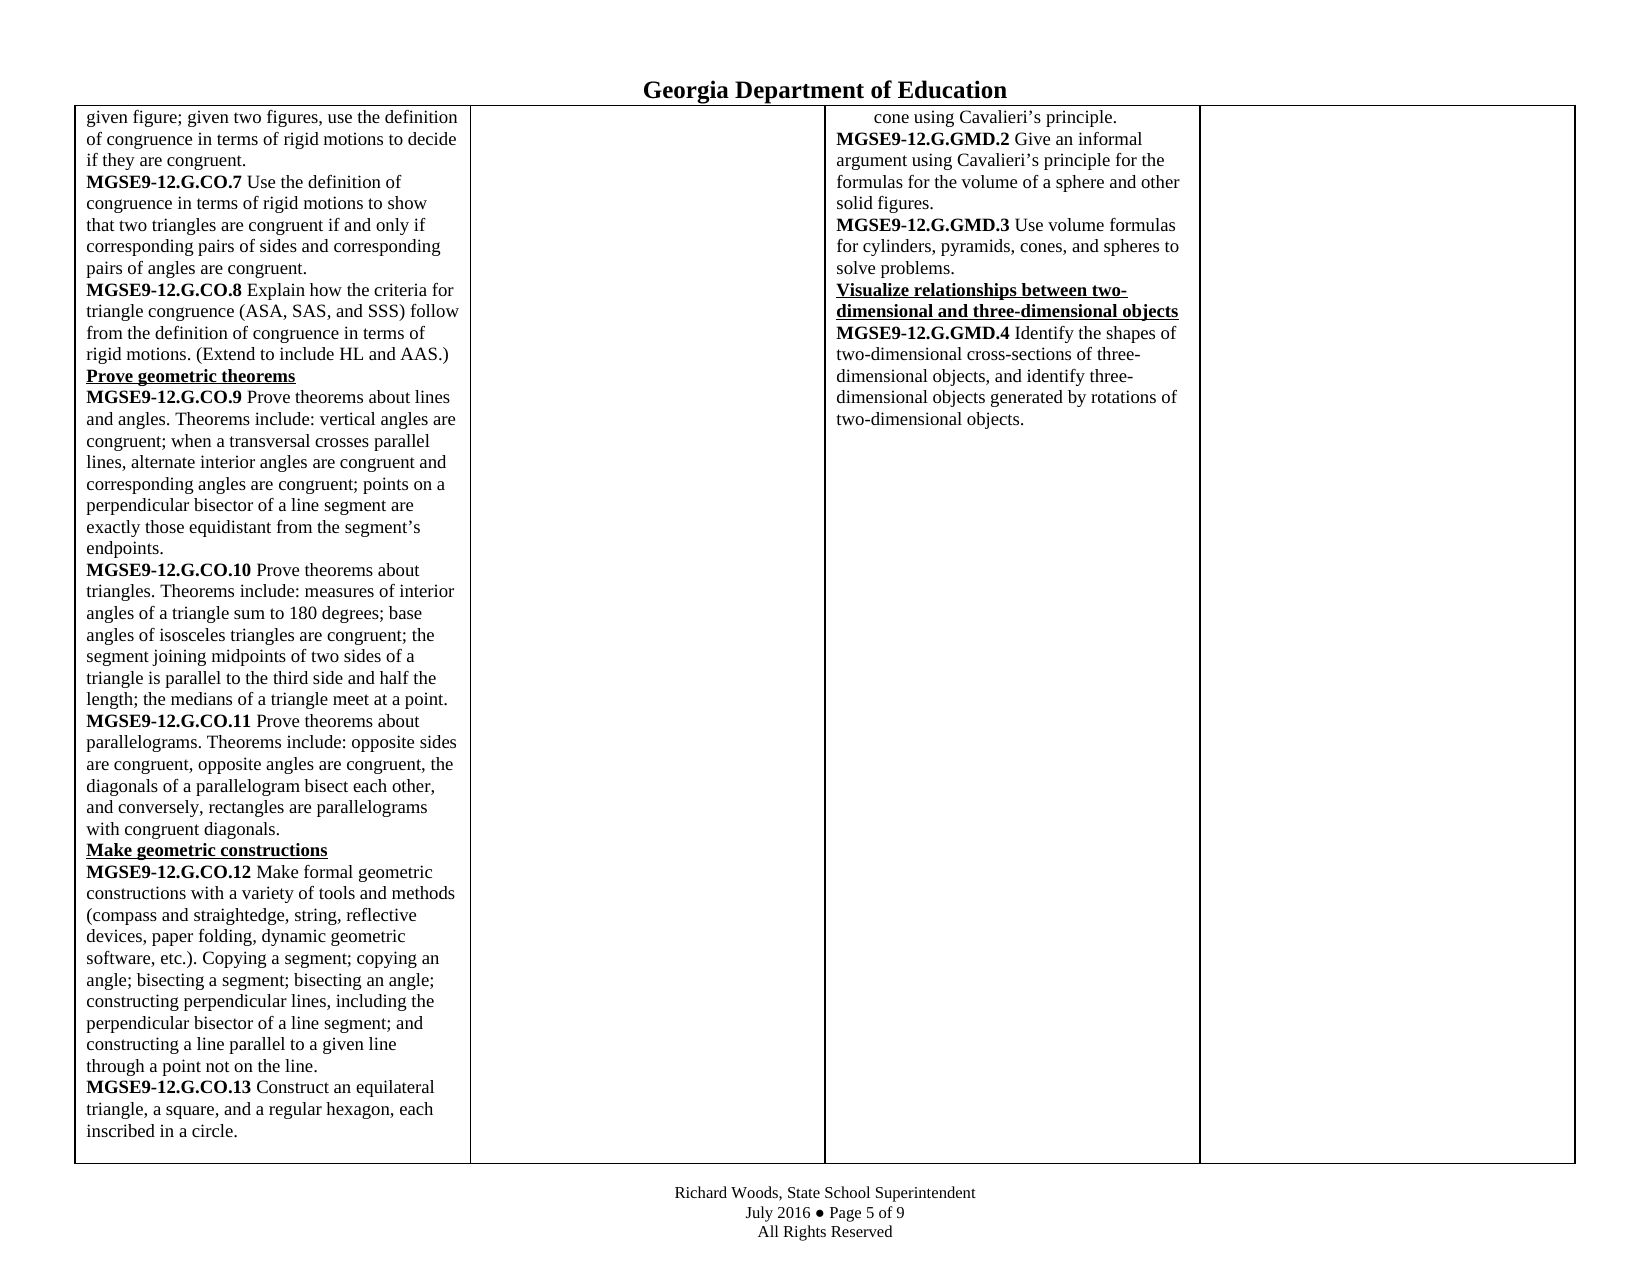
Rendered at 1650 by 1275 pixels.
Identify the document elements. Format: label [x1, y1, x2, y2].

table_cell [826, 106, 1199, 1163]
table_cell [76, 106, 470, 1163]
table_cell [471, 106, 824, 1163]
table_cell [1201, 106, 1574, 1163]
